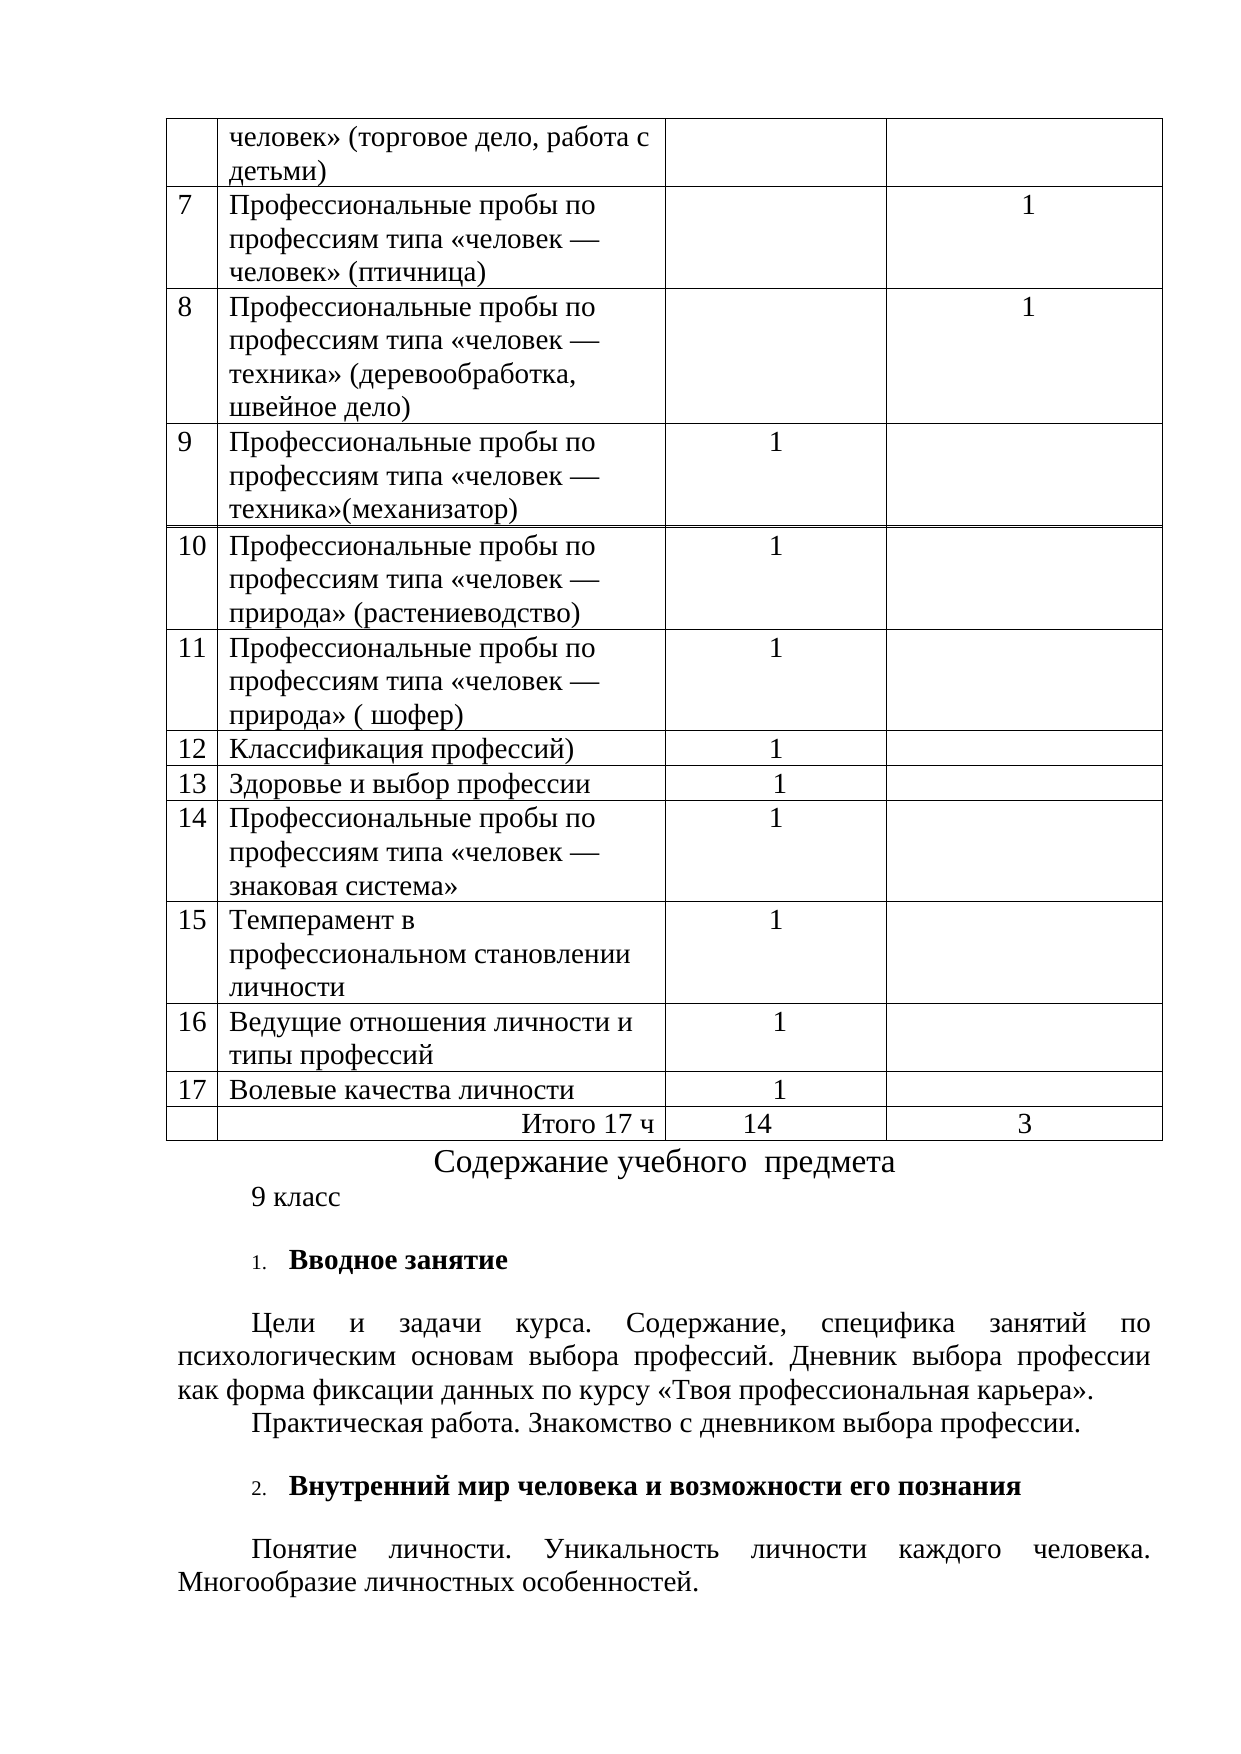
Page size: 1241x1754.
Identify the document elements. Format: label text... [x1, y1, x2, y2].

table_cell Профессиональные пробы по профессиям типа «человек — техника» (деревообработка, швейное дело) [218, 289, 665, 423]
table_cell [887, 1004, 1162, 1071]
table_cell Здоровье и выбор профессии [218, 766, 665, 799]
table_cell [167, 1107, 217, 1140]
table_cell [887, 766, 1162, 799]
table_cell Итого 17 ч [218, 1107, 665, 1140]
table_cell [666, 289, 886, 423]
table_cell [887, 801, 1162, 901]
table_cell Профессиональные пробы по профессиям типа «человек — человек» (птичница) [218, 187, 665, 288]
table_cell 3 [887, 1107, 1162, 1140]
table_cell Профессиональные пробы по профессиям типа «человек — знаковая система» [218, 801, 665, 901]
table_cell 12 [167, 731, 217, 765]
text Цели и задачи курса. Содержание, специфика занятий по психологическим основам выбора профессий. Дневник выбора профессии как форма фиксации данных по курсу «Твоя профессиональная карьера». [177, 1305, 1152, 1406]
table_cell 1 [887, 289, 1162, 423]
text 9 класс [177, 1179, 1152, 1213]
table_cell [887, 424, 1162, 525]
table_cell 14 [167, 801, 217, 901]
table_cell Профессиональные пробы по профессиям типа «человек — природа» ( шофер) [218, 630, 665, 730]
table_cell 1 [887, 187, 1162, 288]
table_cell 7 [167, 187, 217, 288]
table_cell Профессиональные пробы по профессиям типа «человек — техника»(механизатор) [218, 424, 665, 525]
table_cell [666, 119, 886, 186]
list Внутренний мир человека и возможности его познания [251, 1468, 1152, 1502]
table_cell 1 [666, 424, 886, 525]
table_cell [887, 528, 1162, 629]
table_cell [218, 119, 665, 186]
table_cell 17 [167, 1072, 217, 1106]
text Практическая работа. Знакомство с дневником выбора профессии. [177, 1406, 1152, 1439]
table_cell 1 [666, 1004, 886, 1071]
table_cell 6 [167, 119, 217, 186]
table_cell 1 [666, 1072, 886, 1106]
table_cell [887, 731, 1162, 765]
table_cell 1 [666, 528, 886, 629]
table_cell Темперамент в профессиональном становлении личности [218, 902, 665, 1003]
table_cell Классификация профессий) [218, 731, 665, 765]
table_cell 11 [167, 630, 217, 730]
table_cell 16 [167, 1004, 217, 1071]
list Вводное занятие [251, 1242, 1152, 1276]
table_cell 15 [167, 902, 217, 1003]
table_cell Волевые качества личности [218, 1072, 665, 1106]
table_cell 13 [167, 766, 217, 799]
table_cell 1 [887, 119, 1162, 186]
table_cell 1 [666, 766, 886, 799]
table_cell 9 [167, 424, 217, 525]
table_cell 10 [167, 528, 217, 629]
table_cell Ведущие отношения личности и типы профессий [218, 1004, 665, 1071]
table_cell 1 [666, 630, 886, 730]
table_cell [666, 187, 886, 288]
table_cell 1 [666, 902, 886, 1003]
table_cell [887, 902, 1162, 1003]
table_cell 8 [167, 289, 217, 423]
table_cell [887, 630, 1162, 730]
text Понятие личности. Уникальность личности каждого человека. Многообразие личностных особенностей. [177, 1531, 1152, 1598]
text Содержание учебного предмета [177, 1141, 1152, 1179]
table_cell 1 [666, 801, 886, 901]
table_cell [887, 1072, 1162, 1106]
table_cell 1 [666, 731, 886, 765]
table_cell 14 [666, 1107, 886, 1140]
table_cell Профессиональные пробы по профессиям типа «человек — природа» (растениеводство) [218, 528, 665, 629]
